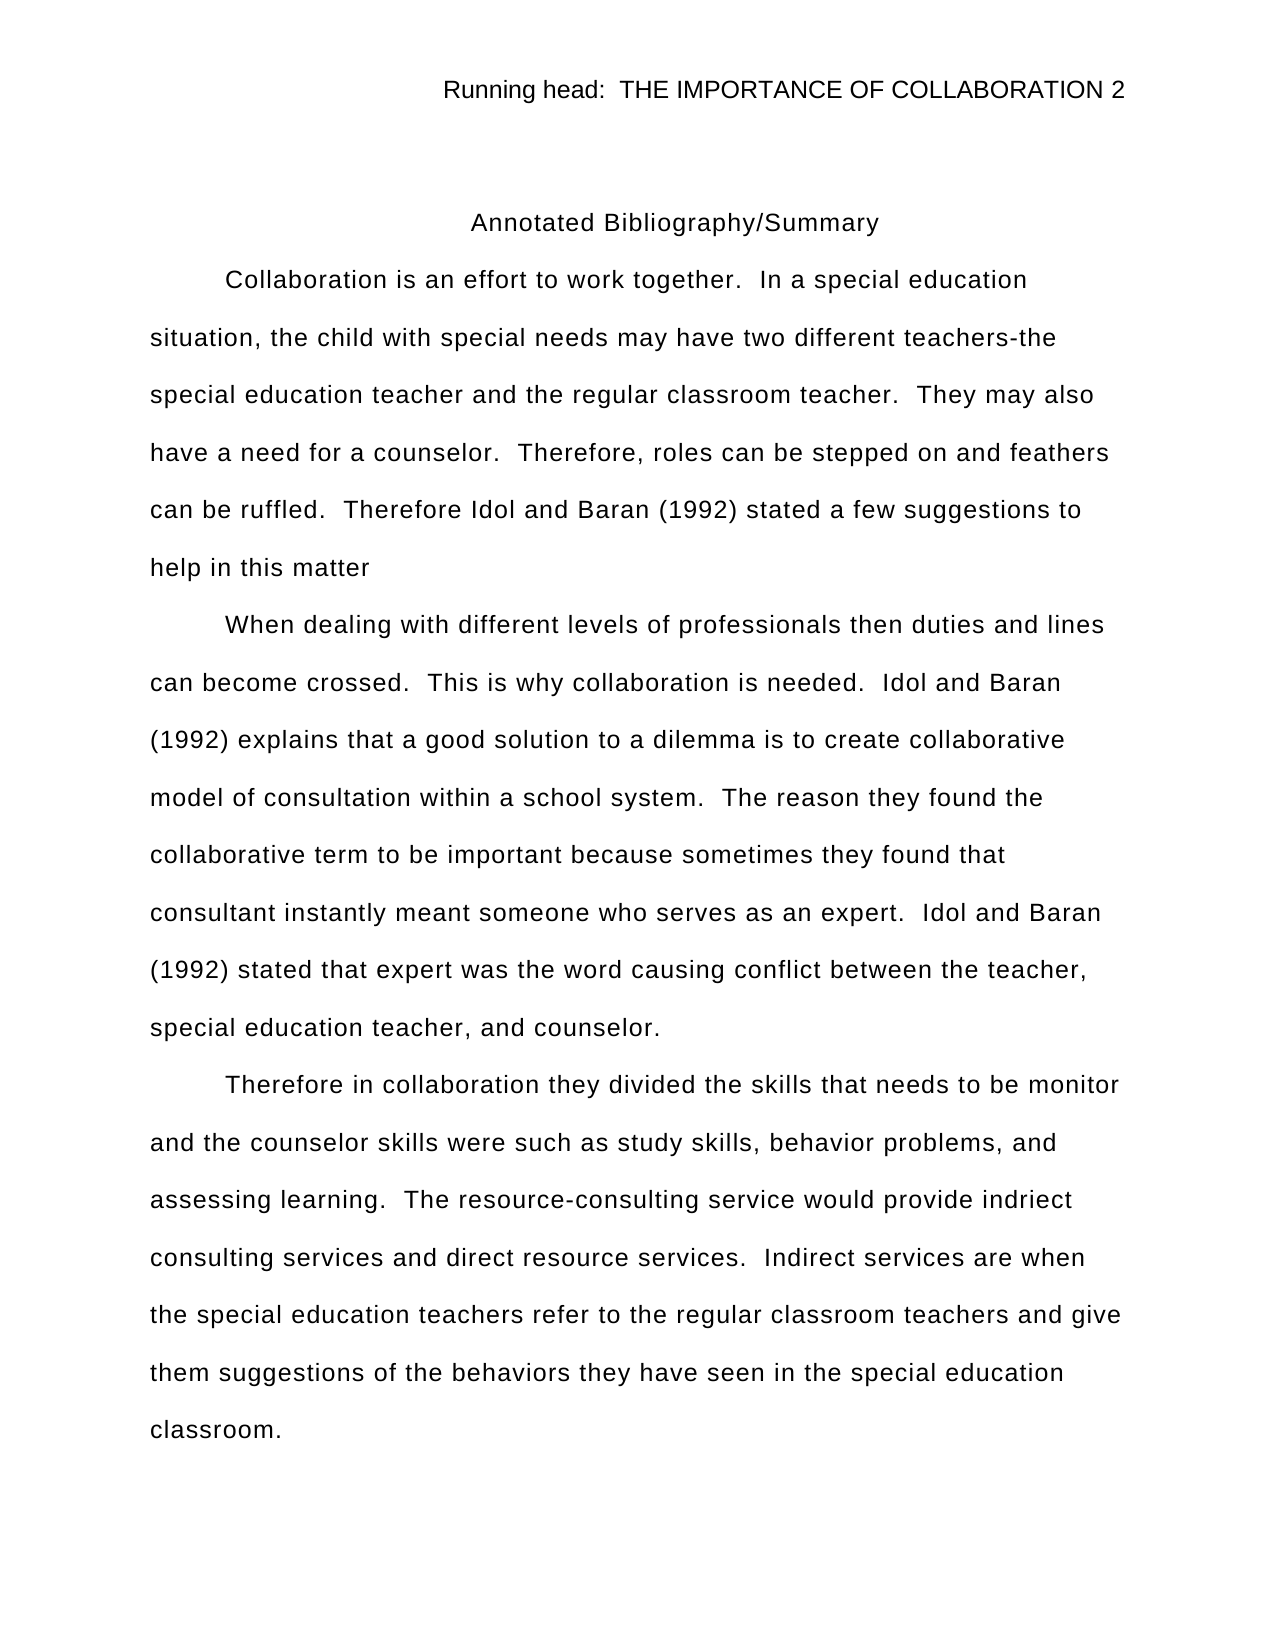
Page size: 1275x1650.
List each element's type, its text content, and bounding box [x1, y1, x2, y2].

text Therefore in collaboration they divided the skills that needs to be monitor and the counselor skills were such as study skills, behavior problems, and assessing learning. The resource-consulting service would provide indriect consulting services and direct resource services. Indirect services are when the special education teachers refer to the regular classroom teachers and give them suggestions of the behaviors they have seen in the special education classroom. [150, 1070, 1125, 1444]
text Annotated Bibliography/Summary [150, 207, 1125, 236]
text Collaboration is an effort to work together. In a special education situation, the child with special needs may have two different teachers-the special education teacher and the regular classroom teacher. They may also have a need for a counselor. Therefore, roles can be stepped on and feathers can be ruffled. Therefore Idol and Baran (1992) stated a few suggestions to help in this matter [150, 265, 1125, 581]
text When dealing with different levels of professionals then duties and lines can become crossed. This is why collaboration is needed. Idol and Baran (1992) explains that a good solution to a dilemma is to create collaborative model of consultation within a school system. The reason they found the collaborative term to be important because sometimes they found that consultant instantly meant someone who serves as an expert. Idol and Baran (1992) stated that expert was the word causing conflict between the teacher, special education teacher, and counselor. [150, 610, 1125, 1041]
